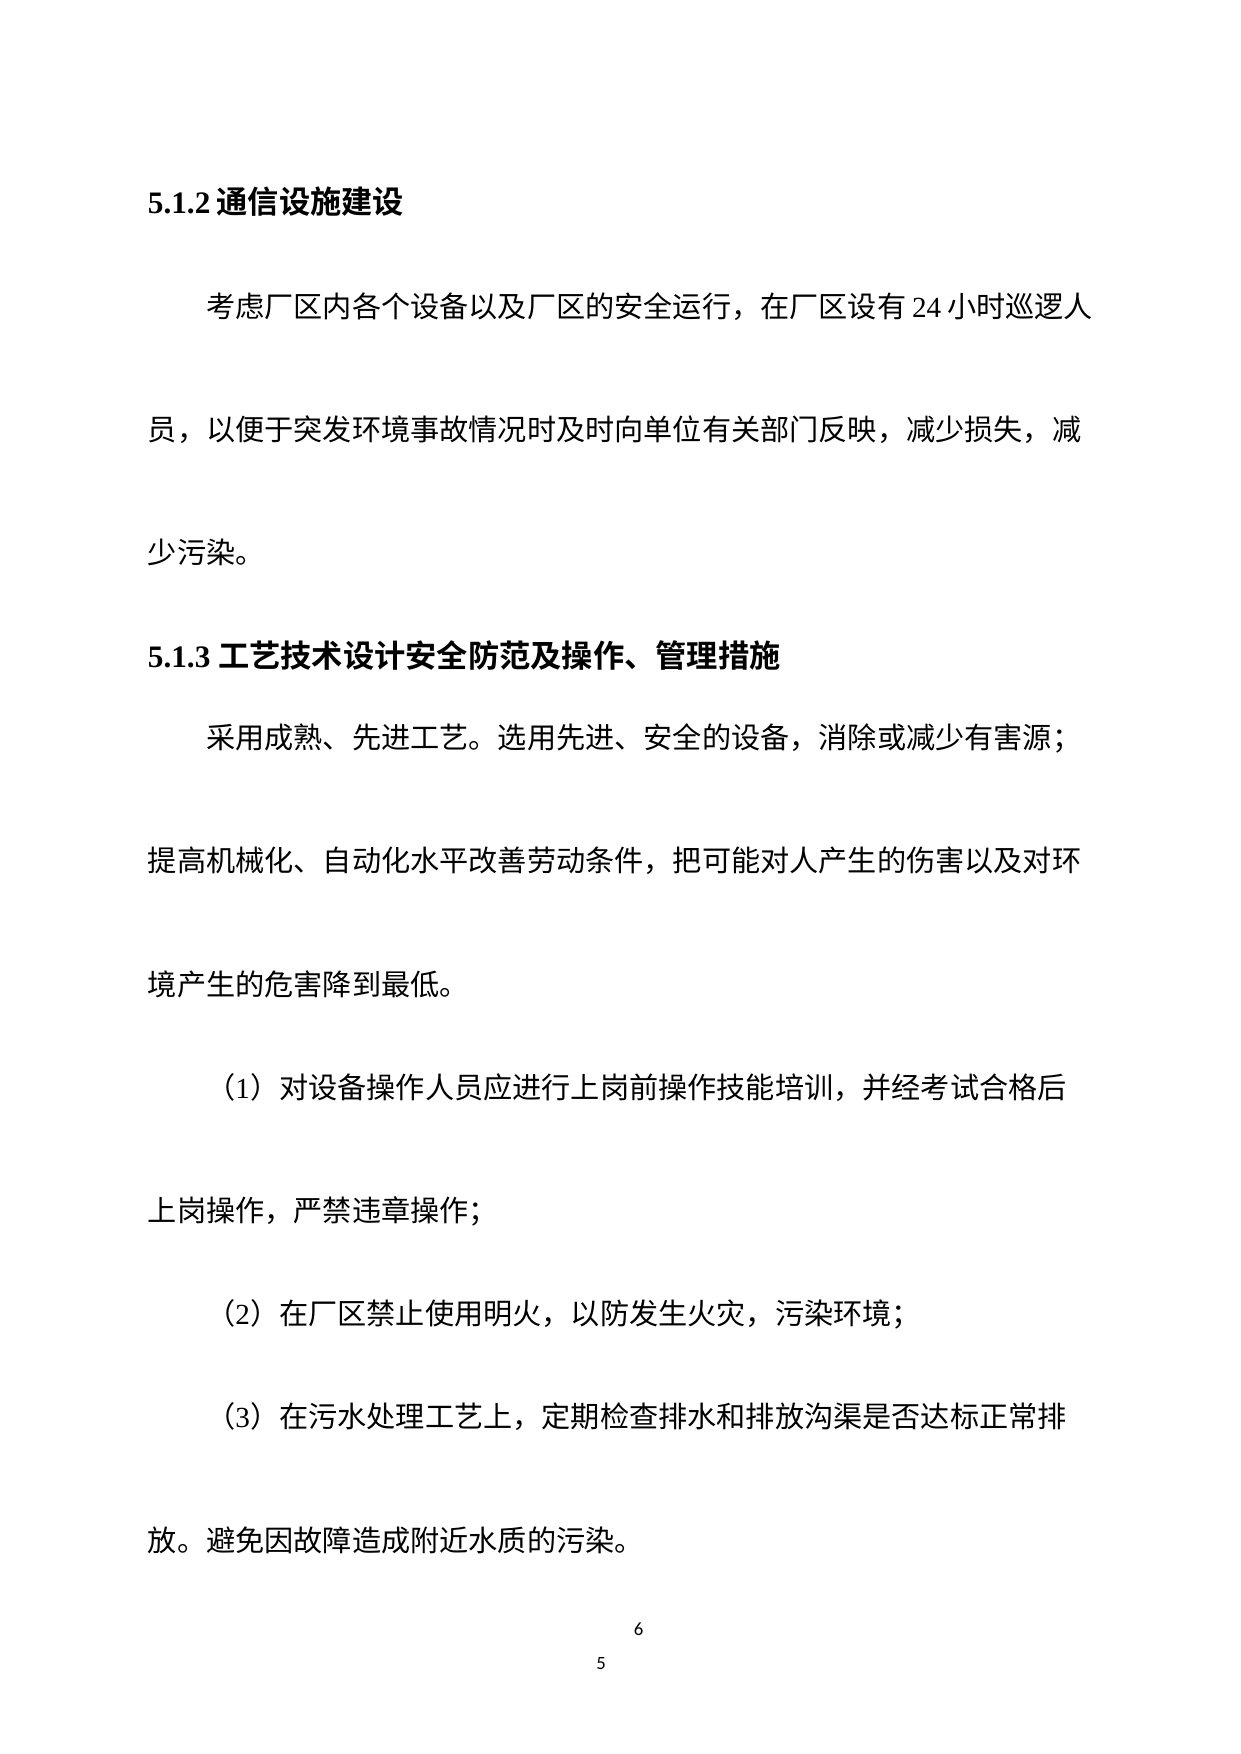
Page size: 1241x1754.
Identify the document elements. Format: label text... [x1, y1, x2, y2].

text （1）对设备操作人员应进行上岗前操作技能培训，并经考试合格后上岗操作，严禁违章操作； [148, 1044, 1093, 1250]
subtitle 5.1.2通信设施建设 [148, 159, 1093, 241]
subtitle 5.1.3 工艺技术设计安全防范及操作、管理措施 [148, 613, 1093, 695]
text （3）在污水处理工艺上，定期检查排水和排放沟渠是否达标正常排放。避免因故障造成附近水质的污染。 [148, 1374, 1093, 1579]
text 采用成熟、先进工艺。选用先进、安全的设备，消除或减少有害源；提高机械化、自动化水平改善劳动条件，把可能对人产生的伤害以及对环境产生的危害降到最低。 [148, 695, 1093, 1023]
text 考虑厂区内各个设备以及厂区的安全运行，在厂区设有24小时巡逻人员，以便于突发环境事故情况时及时向单位有关部门反映，减少损失，减少污染。 [148, 263, 1093, 592]
text （2）在厂区禁止使用明火，以防发生火灾，污染环境； [148, 1271, 1093, 1353]
